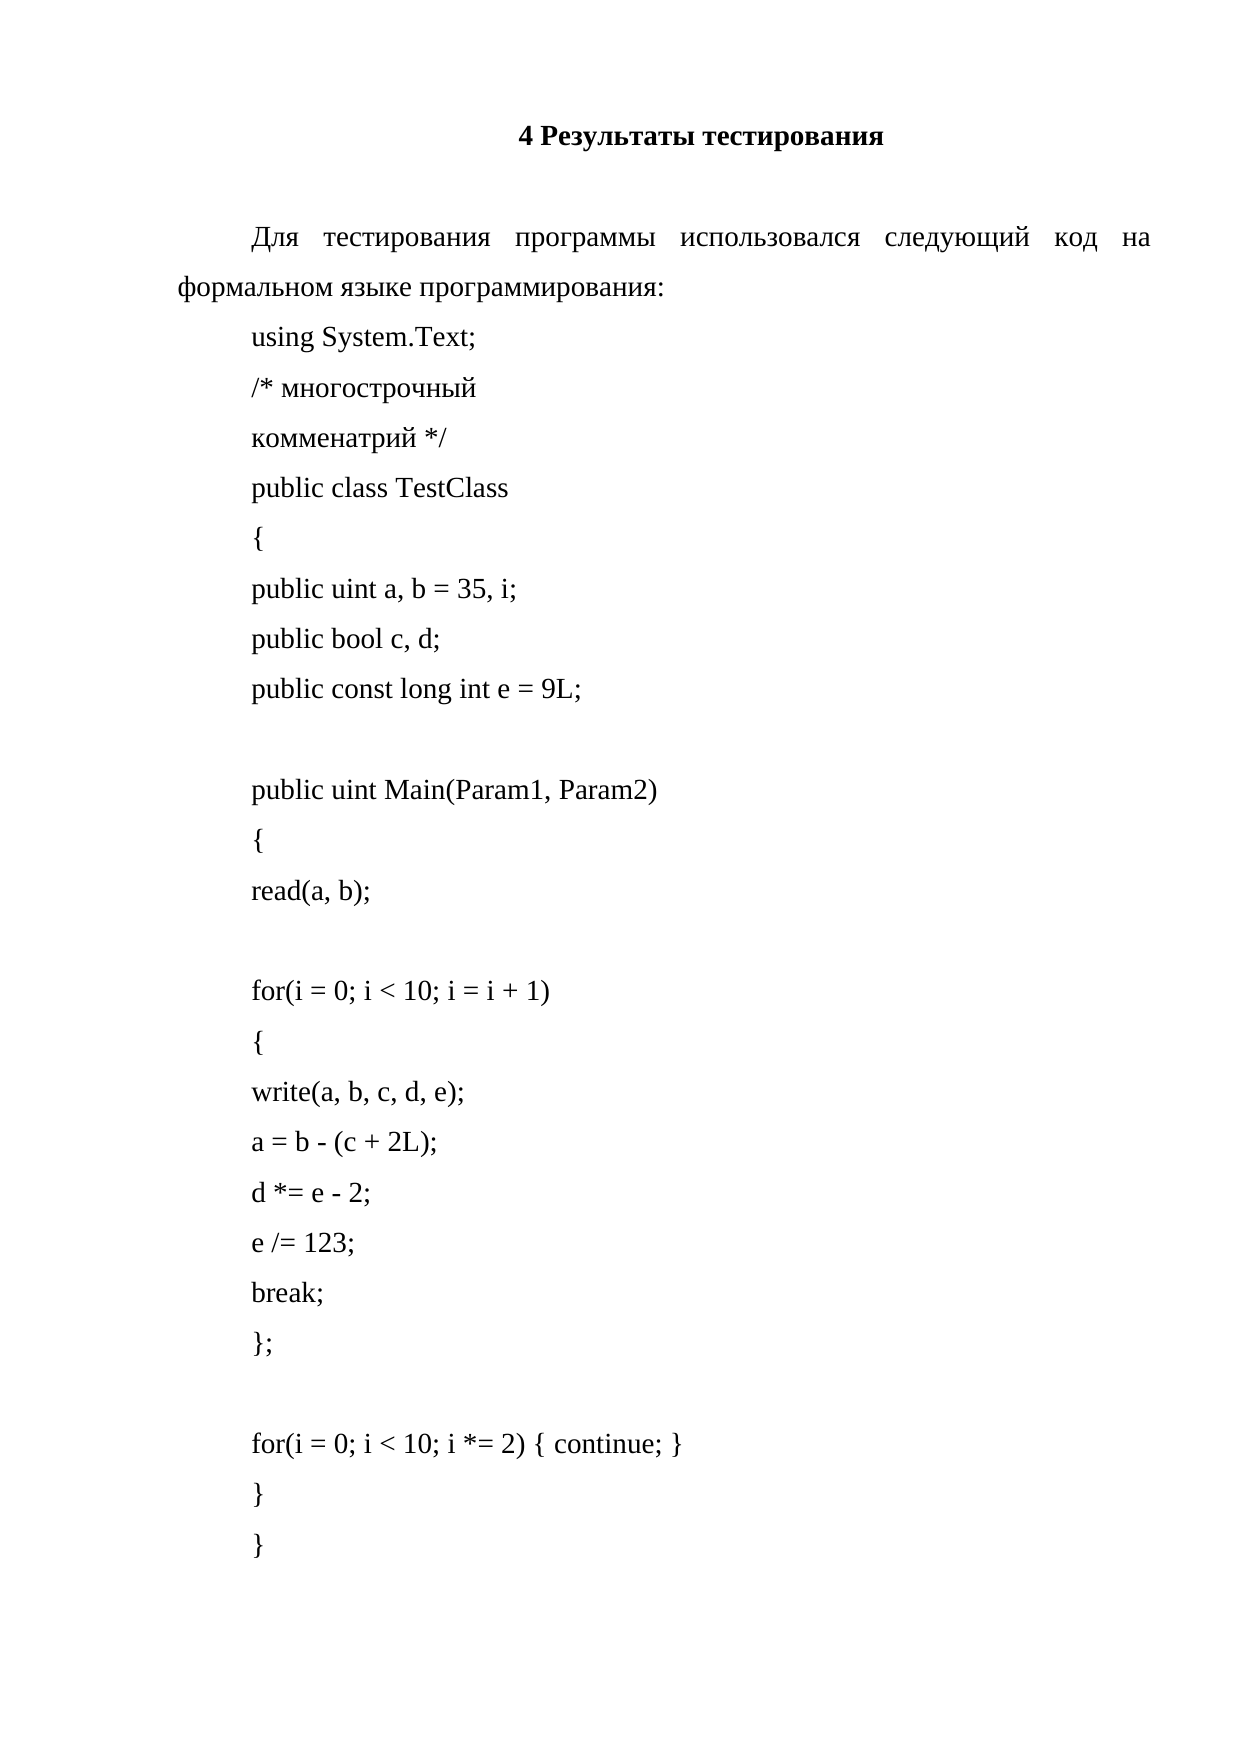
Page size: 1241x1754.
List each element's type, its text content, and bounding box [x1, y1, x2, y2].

text public class TestClass [177, 470, 1152, 504]
text public bool c, d; [177, 621, 1152, 655]
text /* многострочный [177, 370, 1152, 403]
text комменатрий */ [177, 420, 1152, 453]
text for(i = 0; i < 10; i = i + 1) [177, 973, 1152, 1007]
text } [177, 1527, 1152, 1560]
text a = b - (c + 2L); [177, 1124, 1152, 1158]
text public uint Main(Param1, Param2) [177, 772, 1152, 806]
text for(i = 0; i < 10; i *= 2) { continue; } [177, 1426, 1152, 1460]
text Для тестирования программы использовался следующий код на формальном языке программирования: [177, 219, 1152, 303]
text }; [177, 1326, 1152, 1359]
text e /= 123; [177, 1225, 1152, 1258]
text d *= e - 2; [177, 1175, 1152, 1208]
text public const long int e = 9L; [177, 672, 1152, 705]
text { [177, 822, 1152, 856]
text { [177, 1024, 1152, 1057]
text } [177, 1477, 1152, 1510]
text using System.Text; [177, 319, 1152, 353]
text break; [177, 1275, 1152, 1309]
text write(a, b, c, d, e); [177, 1074, 1152, 1108]
text 4 Результаты тестирования [177, 118, 1152, 152]
text read(a, b); [177, 873, 1152, 906]
text { [177, 521, 1152, 554]
text public uint a, b = 35, i; [177, 571, 1152, 604]
